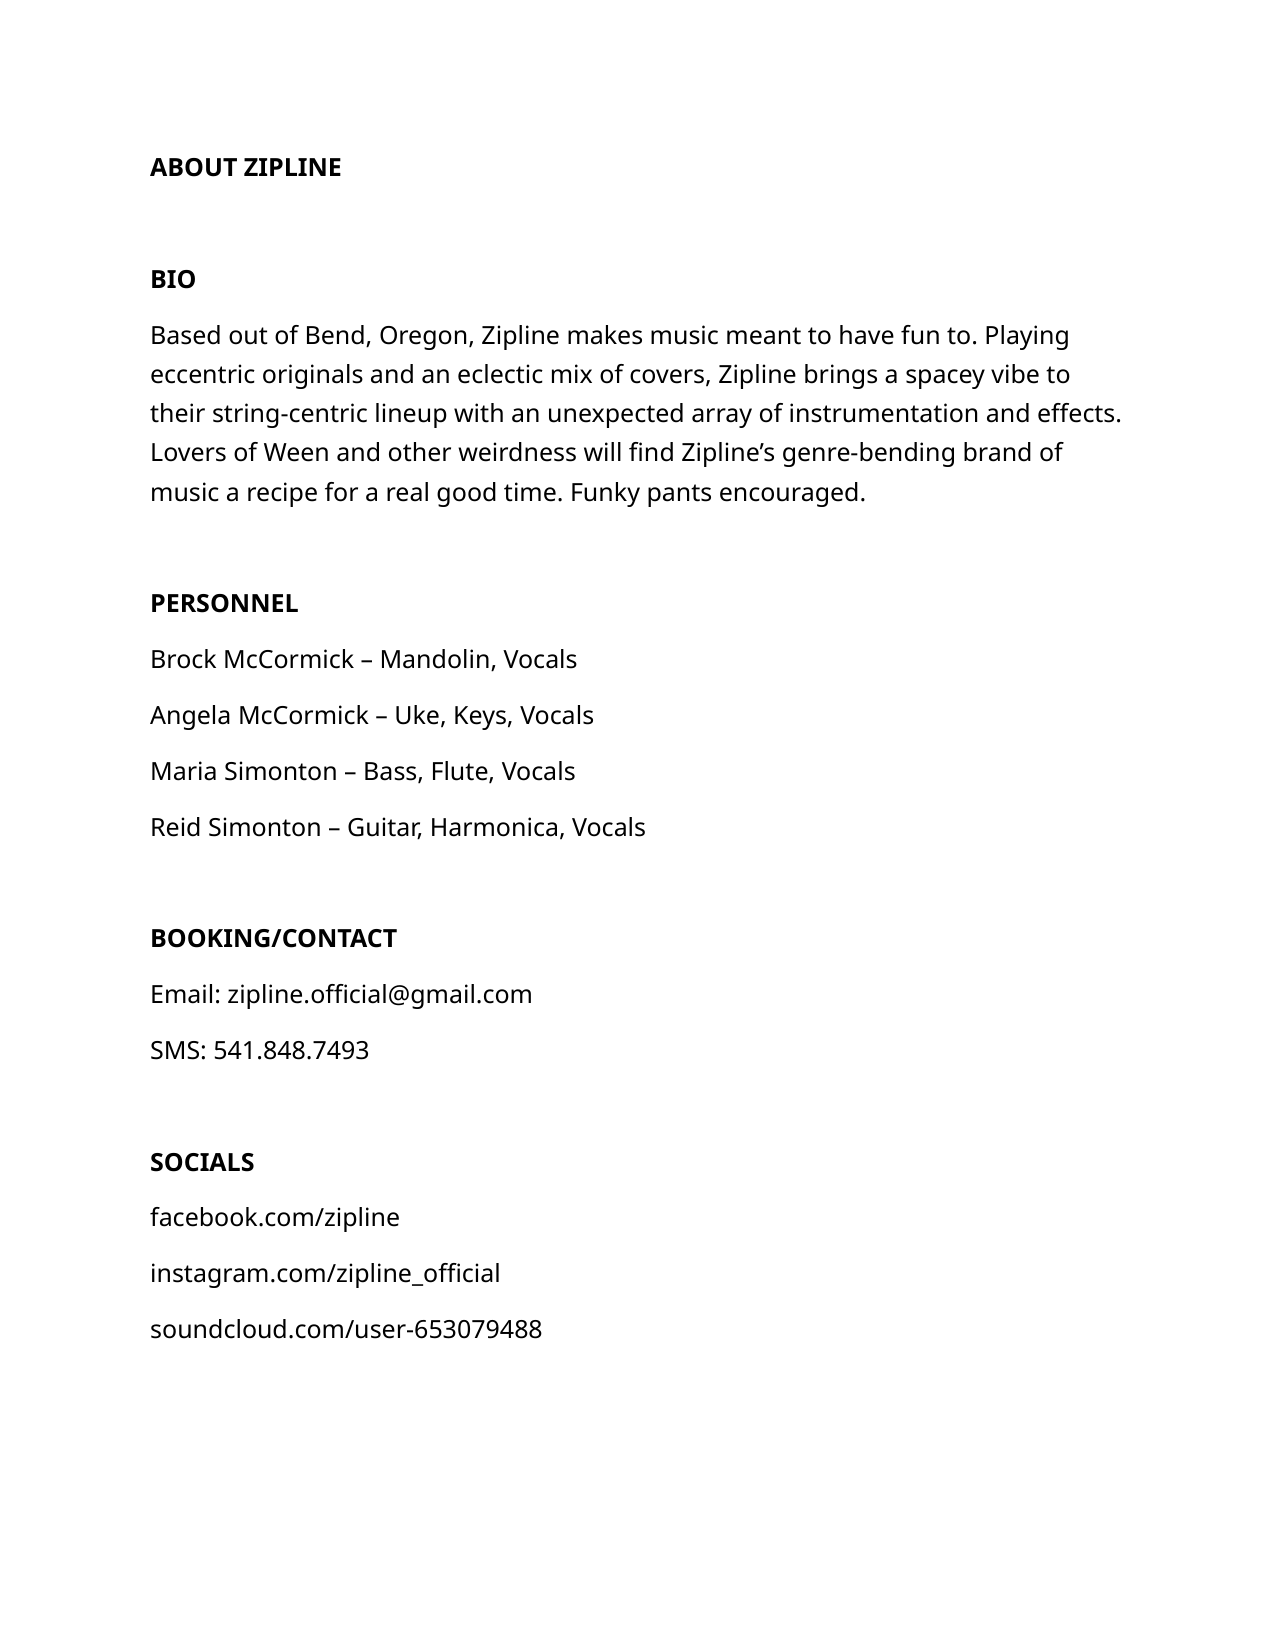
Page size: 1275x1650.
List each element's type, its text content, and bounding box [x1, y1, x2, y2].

text Angela McCormick – Uke, Keys, Vocals [150, 697, 1125, 732]
text Based out of Bend, Oregon, Zipline makes music meant to have fun to. Playing eccentric originals and an eclectic mix of covers, Zipline brings a spacey vibe to their string-centric lineup with an unexpected array of instrumentation and effects. Lovers of Ween and other weirdness will find Zipline’s genre-bending brand of music a recipe for a real good time. Funky pants encouraged. [150, 317, 1125, 508]
text soundcloud.com/user-653079488 [150, 1312, 1125, 1346]
text BOOKING/CONTACT [150, 921, 1125, 955]
text instagram.com/zipline_official [150, 1256, 1125, 1290]
text ABOUT ZIPLINE [150, 150, 1125, 184]
text Brock McCormick – Mandolin, Vocals [150, 642, 1125, 676]
text facebook.com/zipline [150, 1200, 1125, 1234]
text Email: zipline.official@gmail.com [150, 977, 1125, 1011]
text SOCIALS [150, 1144, 1125, 1178]
text SMS: 541.848.7493 [150, 1032, 1125, 1067]
text BIO [150, 262, 1125, 296]
text Maria Simonton – Bass, Flute, Vocals [150, 753, 1125, 787]
text Reid Simonton – Guitar, Harmonica, Vocals [150, 809, 1125, 843]
text PERSONNEL [150, 586, 1125, 620]
